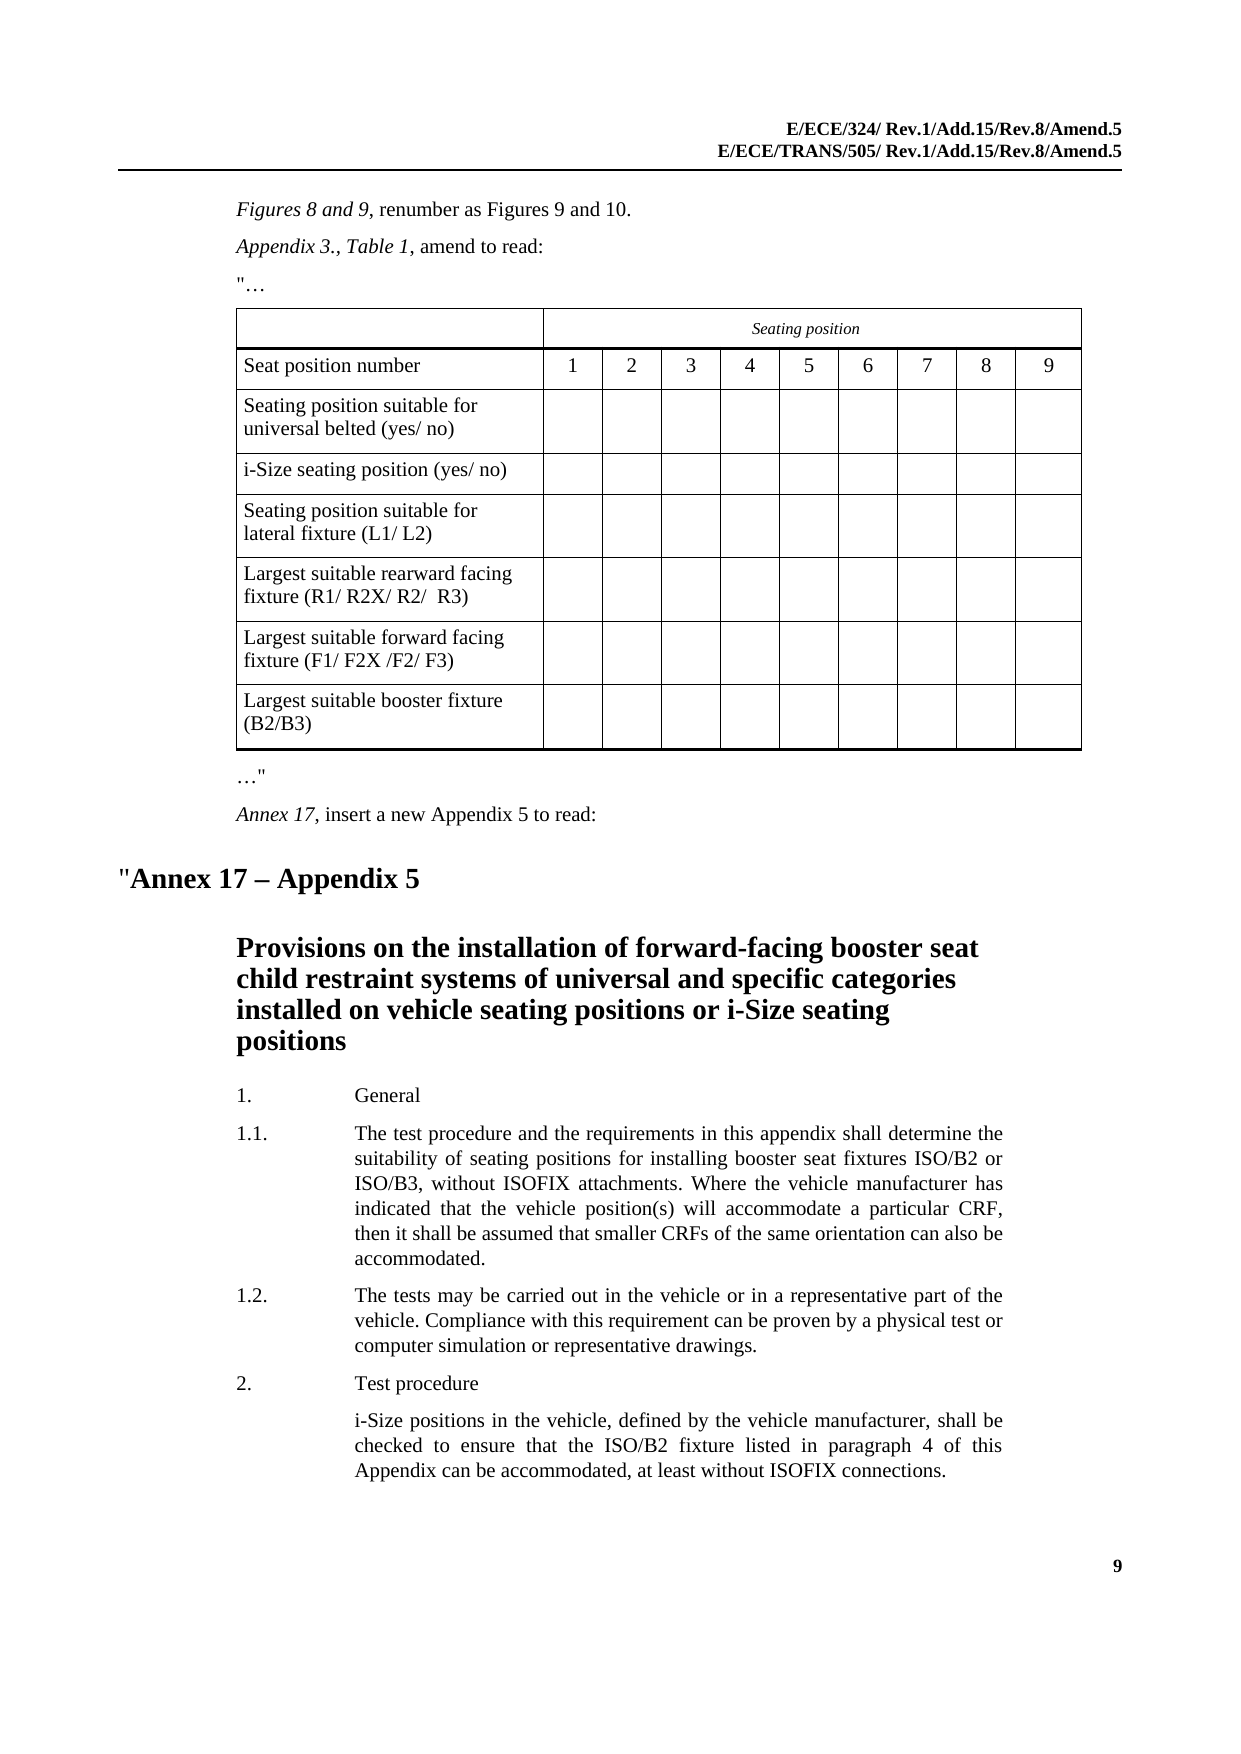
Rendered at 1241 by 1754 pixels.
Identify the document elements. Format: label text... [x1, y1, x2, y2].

table_cell [1016, 454, 1081, 493]
table_cell Largest suitable booster fixture (B2/B3) [237, 685, 543, 748]
table_cell [603, 454, 661, 493]
table_cell [662, 390, 720, 453]
table_cell [721, 495, 779, 557]
table_cell [1016, 622, 1081, 684]
table_header Seating position [544, 309, 1081, 347]
table_cell [898, 558, 956, 621]
table_cell [603, 558, 661, 621]
table_cell [544, 622, 602, 684]
table_cell [898, 454, 956, 493]
table_cell [839, 390, 897, 453]
table_cell [957, 495, 1015, 557]
table_cell 7 [898, 350, 956, 389]
table_cell [780, 495, 838, 557]
table_cell [839, 454, 897, 493]
table_cell [603, 390, 661, 453]
table_cell Seat position number [237, 350, 543, 389]
text i-Size positions in the vehicle, defined by the vehicle manufacturer, shall be checked to ensure that the ISO/B2 fixture listed in paragraph 4 of this Appendix can be accommodated, at least without ISOFIX connections. [354, 1407, 1004, 1482]
table_cell [898, 495, 956, 557]
text "… [236, 271, 1004, 296]
table_cell [662, 685, 720, 748]
table_cell [839, 495, 897, 557]
table_cell [721, 558, 779, 621]
table_cell [662, 454, 720, 493]
table_cell [721, 454, 779, 493]
text Annex 17, insert a new Appendix 5 to read: [236, 801, 1004, 826]
table_cell [898, 685, 956, 748]
table_cell [839, 622, 897, 684]
table_cell Largest suitable forward facing fixture (F1/ F2X /F2/ F3) [237, 622, 543, 684]
table_cell [544, 685, 602, 748]
table_cell [957, 558, 1015, 621]
table_cell [780, 454, 838, 493]
table_cell 6 [839, 350, 897, 389]
table_cell [603, 685, 661, 748]
text "Annex 17 – Appendix 5 [118, 863, 1004, 894]
table_cell [721, 390, 779, 453]
table_cell [839, 685, 897, 748]
text Provisions on the installation of forward-facing booster seat child restraint systems of universal and specific categories installed on vehicle seating positions or i-Size seating positions [118, 932, 1004, 1057]
text 2. Test procedure [236, 1369, 1004, 1394]
table_cell [898, 622, 956, 684]
table_cell 2 [603, 350, 661, 389]
list …" [193, 763, 1122, 788]
table_cell 4 [721, 350, 779, 389]
table_cell [780, 558, 838, 621]
table_cell [957, 622, 1015, 684]
text 1. General [236, 1082, 1004, 1107]
table_header [237, 309, 543, 347]
table_cell [662, 622, 720, 684]
table_cell [544, 390, 602, 453]
text Figures 8 and 9, renumber as Figures 9 and 10. [236, 196, 1004, 221]
text Appendix 3., Table 1, amend to read: [236, 233, 1004, 258]
table_cell Largest suitable rearward facing fixture (R1/ R2X/ R2/ R3) [237, 558, 543, 621]
table_cell 5 [780, 350, 838, 389]
table_cell [780, 685, 838, 748]
table_cell [721, 622, 779, 684]
table_cell [957, 390, 1015, 453]
table_cell [662, 495, 720, 557]
text 1.2. The tests may be carried out in the vehicle or in a representative part of the vehicle. Compliance with this requirement can be proven by a physical test or computer simulation or representative drawings. [236, 1282, 1004, 1357]
text 1.1. The test procedure and the requirements in this appendix shall determine the suitability of seating positions for installing booster seat fixtures ISO/B2 or ISO/B3, without ISOFIX attachments. Where the vehicle manufacturer has indicated that the vehicle position(s) will accommodate a particular CRF, then it shall be assumed that smaller CRFs of the same orientation can also be accommodated. [236, 1119, 1004, 1269]
table_cell i-Size seating position (yes/ no) [237, 454, 543, 493]
table_cell [603, 495, 661, 557]
table_cell [1016, 558, 1081, 621]
table_cell [957, 454, 1015, 493]
table_cell [662, 558, 720, 621]
table_cell [957, 685, 1015, 748]
table_cell [780, 622, 838, 684]
table_cell [603, 622, 661, 684]
table_cell [544, 558, 602, 621]
table_cell 3 [662, 350, 720, 389]
table_cell 9 [1016, 350, 1081, 389]
table_cell [1016, 685, 1081, 748]
table_cell [721, 685, 779, 748]
table_cell 8 [957, 350, 1015, 389]
table_cell [544, 454, 602, 493]
table_cell Seating position suitable for universal belted (yes/ no) [237, 390, 543, 453]
table_cell 1 [544, 350, 602, 389]
table_cell [544, 495, 602, 557]
table_cell [898, 390, 956, 453]
table_cell [839, 558, 897, 621]
table_cell [1016, 495, 1081, 557]
table_cell Seating position suitable for lateral fixture (L1/ L2) [237, 495, 543, 557]
table_cell [780, 390, 838, 453]
table_cell [1016, 390, 1081, 453]
